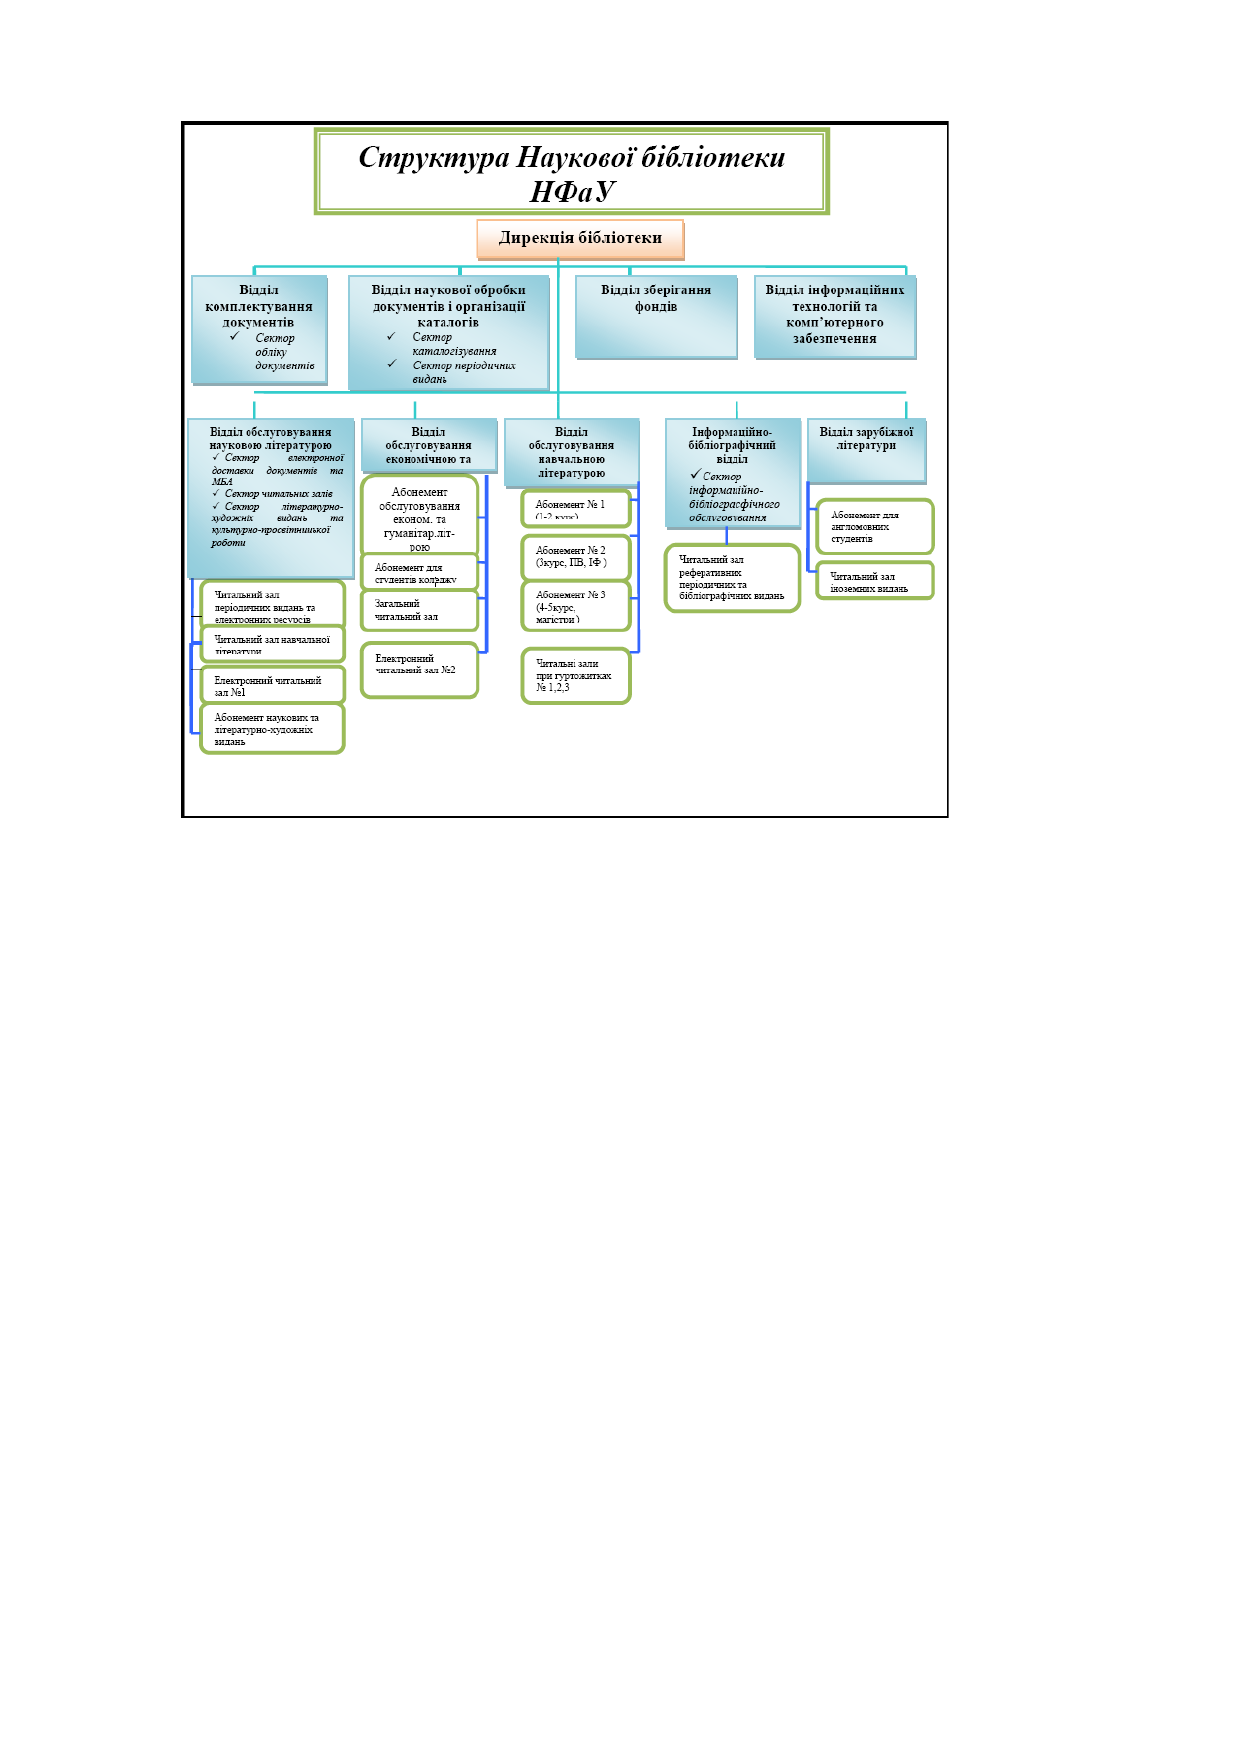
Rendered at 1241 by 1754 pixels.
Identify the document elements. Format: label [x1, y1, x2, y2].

picture [177, 118, 949, 818]
